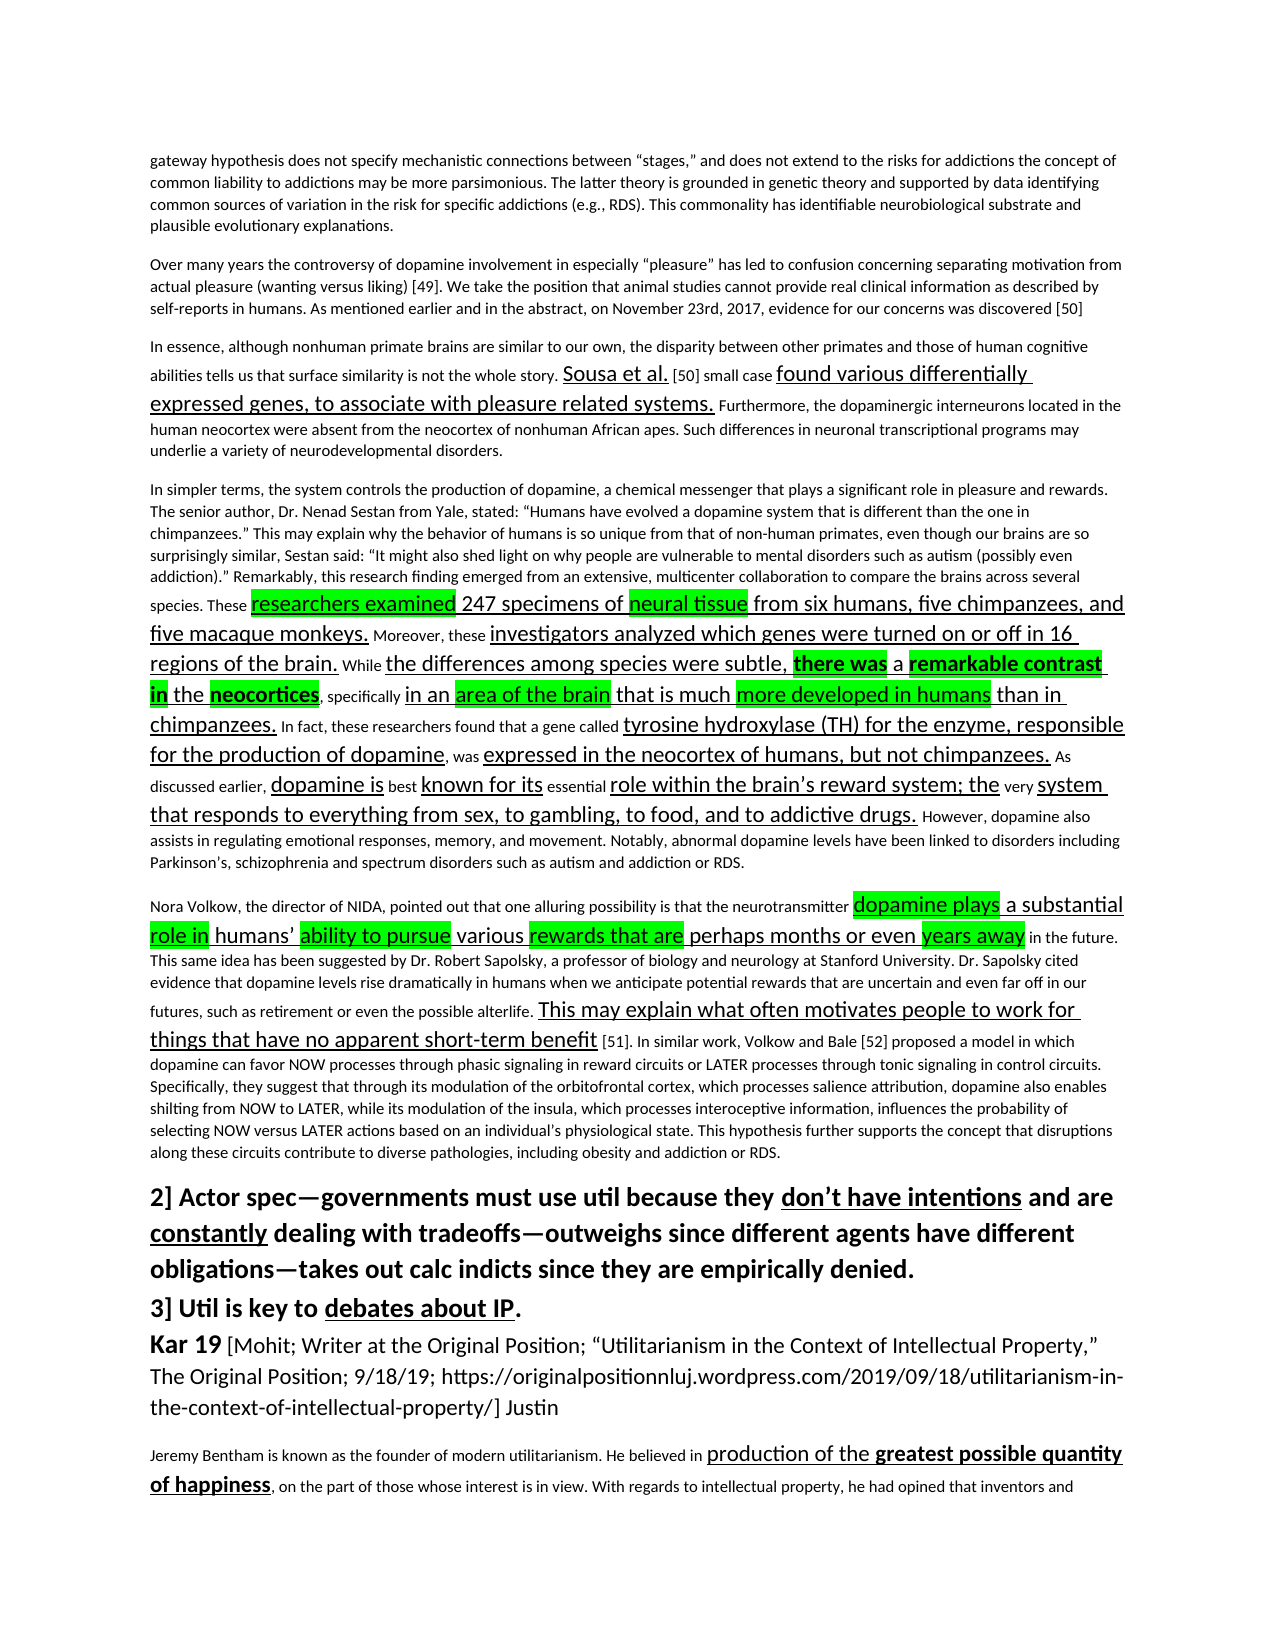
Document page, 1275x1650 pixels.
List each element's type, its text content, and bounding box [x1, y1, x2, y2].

subtitle 3] Util is key to debates about IP. [150, 1292, 1125, 1325]
text In simpler terms, the system controls the production of dopamine, a chemical messenger that plays a significant role in pleasure and rewards. The senior author, Dr. Nenad Sestan from Yale, stated: “Humans have evolved a dopamine system that is different than the one in chimpanzees.” This may explain why the behavior of humans is so unique from that of non-human primates, even though our brains are so surprisingly similar, Sestan said: “It might also shed light on why people are vulnerable to mental disorders such as autism (possibly even addiction).” Remarkably, this research finding emerged from an extensive, multicenter collaboration to compare the brains across several species. These researchers examined 247 specimens of neural tissue from six humans, five chimpanzees, and five macaque monkeys. Moreover, these investigators analyzed which genes were turned on or off in 16 regions of the brain. While the differences among species were subtle, there was a remarkable contrast in the neocortices, specifically in an area of the brain that is much more developed in humans than in chimpanzees. In fact, these researchers found that a gene called tyrosine hydroxylase (TH) for the enzyme, responsible for the production of dopamine, was expressed in the neocortex of humans, but not chimpanzees. As discussed earlier, dopamine is best known for its essential role within the brain’s reward system; the very system that responds to everything from sex, to gambling, to food, and to addictive drugs. However, dopamine also assists in regulating emotional responses, memory, and movement. Notably, abnormal dopamine levels have been linked to disorders including Parkinson’s, schizophrenia and spectrum disorders such as autism and addiction or RDS. [150, 479, 1125, 872]
text Kar 19 [Mohit; Writer at the Original Position; “Utilitarianism in the Context of Intellectual Property,” The Original Position; 9/18/19; https://originalpositionnluj.wordpress.com/2019/09/18/utilitarianism-in-the-context-of-intellectual-property/] Justin [150, 1327, 1125, 1421]
text Nora Volkow, the director of NIDA, pointed out that one alluring possibility is that the neurotransmitter dopamine plays a substantial role in humans’ ability to pursue various rewards that are perhaps months or even years away in the future. This same idea has been suggested by Dr. Robert Sapolsky, a professor of biology and neurology at Stanford University. Dr. Sapolsky cited evidence that dopamine levels rise dramatically in humans when we anticipate potential rewards that are uncertain and even far off in our futures, such as retirement or even the possible alterlife. This may explain what often motivates people to work for things that have no apparent short-term benefit [51]. In similar work, Volkow and Bale [52] proposed a model in which dopamine can favor NOW processes through phasic signaling in reward circuits or LATER processes through tonic signaling in control circuits. Specifically, they suggest that through its modulation of the orbitofrontal cortex, which processes salience attribution, dopamine also enables shilting from NOW to LATER, while its modulation of the insula, which processes interoceptive information, influences the probability of selecting NOW versus LATER actions based on an individual’s physiological state. This hypothesis further supports the concept that disruptions along these circuits contribute to diverse pathologies, including obesity and addiction or RDS. [150, 891, 1125, 1162]
text Over many years the controversy of dopamine involvement in especially “pleasure” has led to confusion concerning separating motivation from actual pleasure (wanting versus liking) [49]. We take the position that animal studies cannot provide real clinical information as described by self-reports in humans. As mentioned earlier and in the abstract, on November 23rd, 2017, evidence for our concerns was discovered [50] [150, 254, 1125, 318]
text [150, 1439, 1125, 1498]
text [150, 150, 1125, 236]
text In essence, although nonhuman primate brains are similar to our own, the disparity between other primates and those of human cognitive abilities tells us that surface similarity is not the whole story. Sousa et al. [50] small case found various differentially expressed genes, to associate with pleasure related systems. Furthermore, the dopaminergic interneurons located in the human neocortex were absent from the neocortex of nonhuman African apes. Such differences in neuronal transcriptional programs may underlie a variety of neurodevelopmental disorders. [150, 336, 1125, 461]
subtitle 2] Actor spec—governments must use util because they don’t have intentions and are constantly dealing with tradeoffs—outweighs since different agents have different obligations—takes out calc indicts since they are empirically denied. [150, 1181, 1125, 1285]
